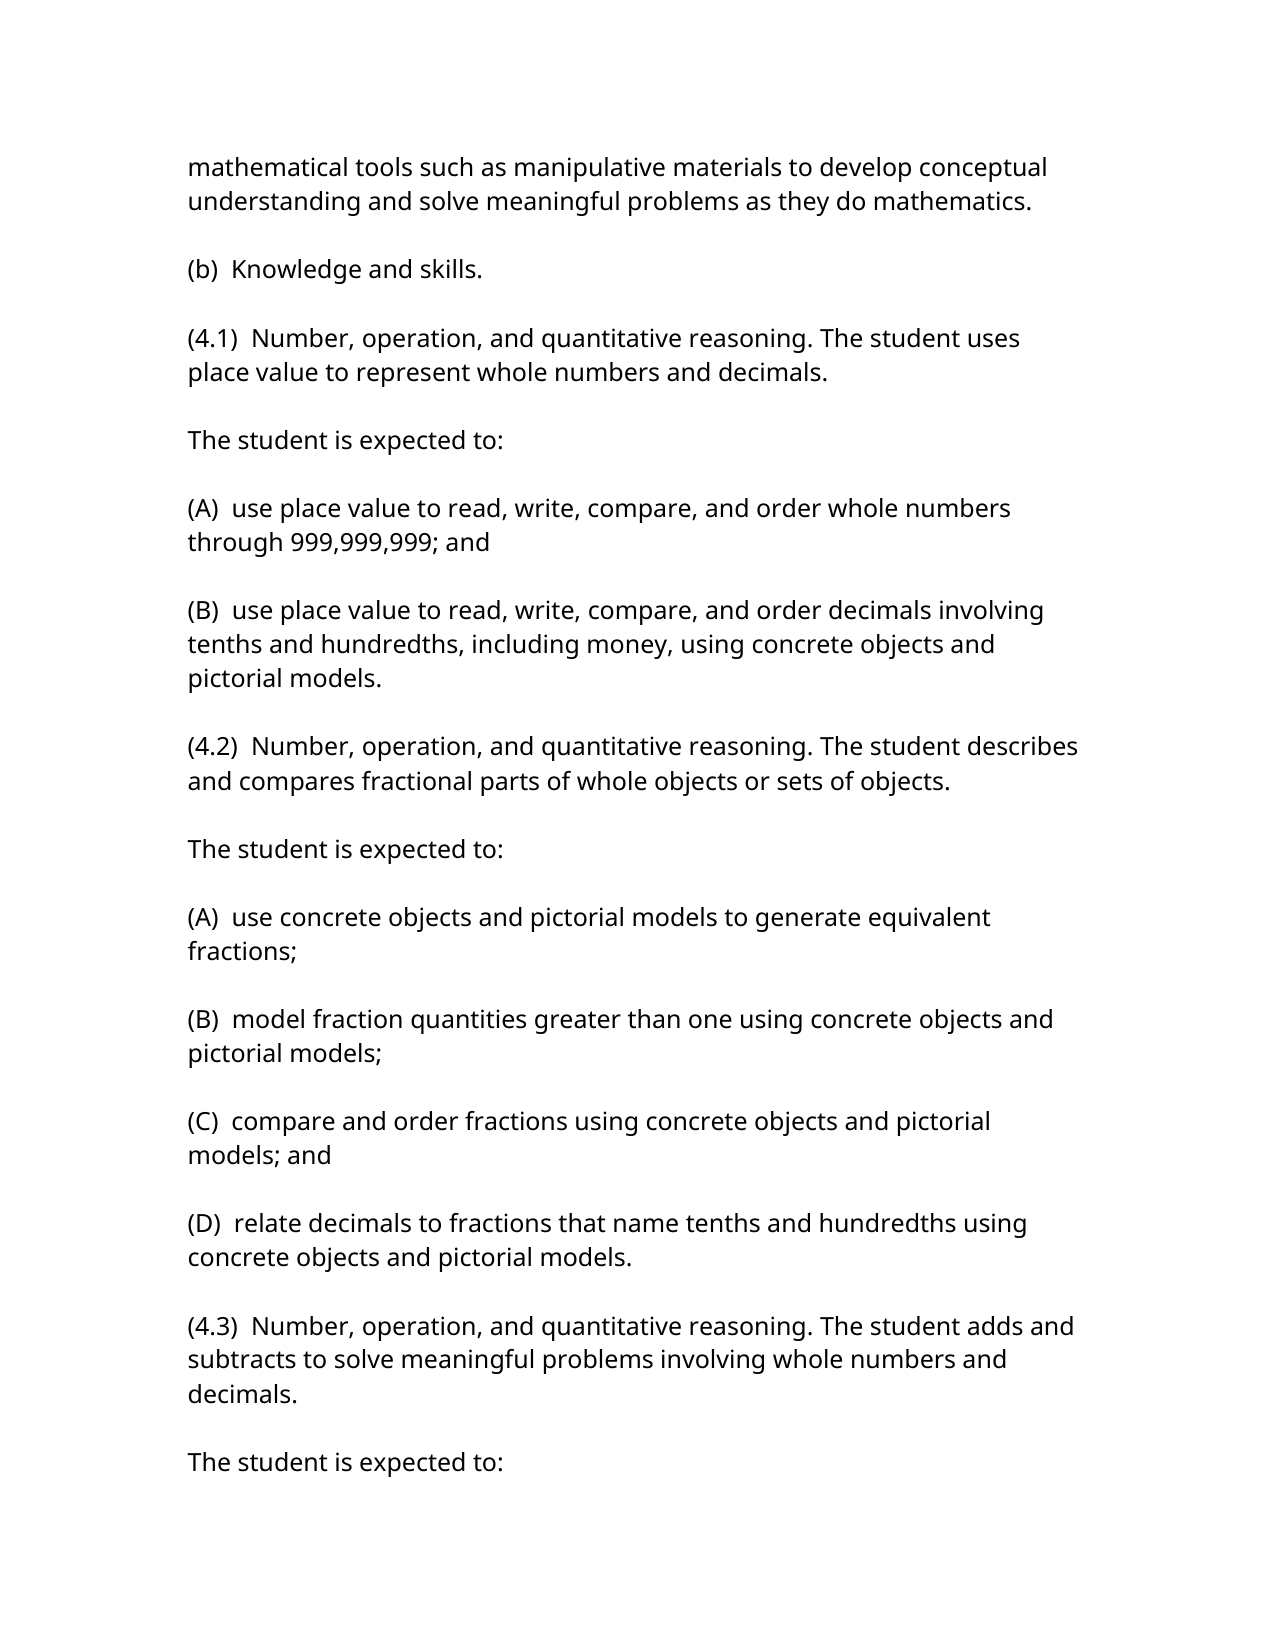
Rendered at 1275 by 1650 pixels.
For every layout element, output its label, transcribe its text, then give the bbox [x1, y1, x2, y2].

text (D) relate decimals to fractions that name tenths and hundredths using concrete objects and pictorial models. [187, 1206, 1087, 1274]
text (b) Knowledge and skills. [187, 252, 1087, 286]
text (4.1) Number, operation, and quantitative reasoning. The student uses place value to represent whole numbers and decimals. [187, 320, 1087, 388]
text The student is expected to: [187, 1444, 1087, 1478]
text (4.3) Number, operation, and quantitative reasoning. The student adds and subtracts to solve meaningful problems involving whole numbers and decimals. [187, 1308, 1087, 1410]
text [187, 150, 1087, 218]
text (B) model fraction quantities greater than one using concrete objects and pictorial models; [187, 1002, 1087, 1070]
text (B) use place value to read, write, compare, and order decimals involving tenths and hundredths, including money, using concrete objects and pictorial models. [187, 593, 1087, 695]
text (4.2) Number, operation, and quantitative reasoning. The student describes and compares fractional parts of whole objects or sets of objects. [187, 729, 1087, 797]
text The student is expected to: [187, 831, 1087, 865]
text The student is expected to: [187, 422, 1087, 457]
text (A) use concrete objects and pictorial models to generate equivalent fractions; [187, 899, 1087, 967]
text (C) compare and order fractions using concrete objects and pictorial models; and [187, 1104, 1087, 1172]
text (A) use place value to read, write, compare, and order whole numbers through 999,999,999; and [187, 491, 1087, 559]
